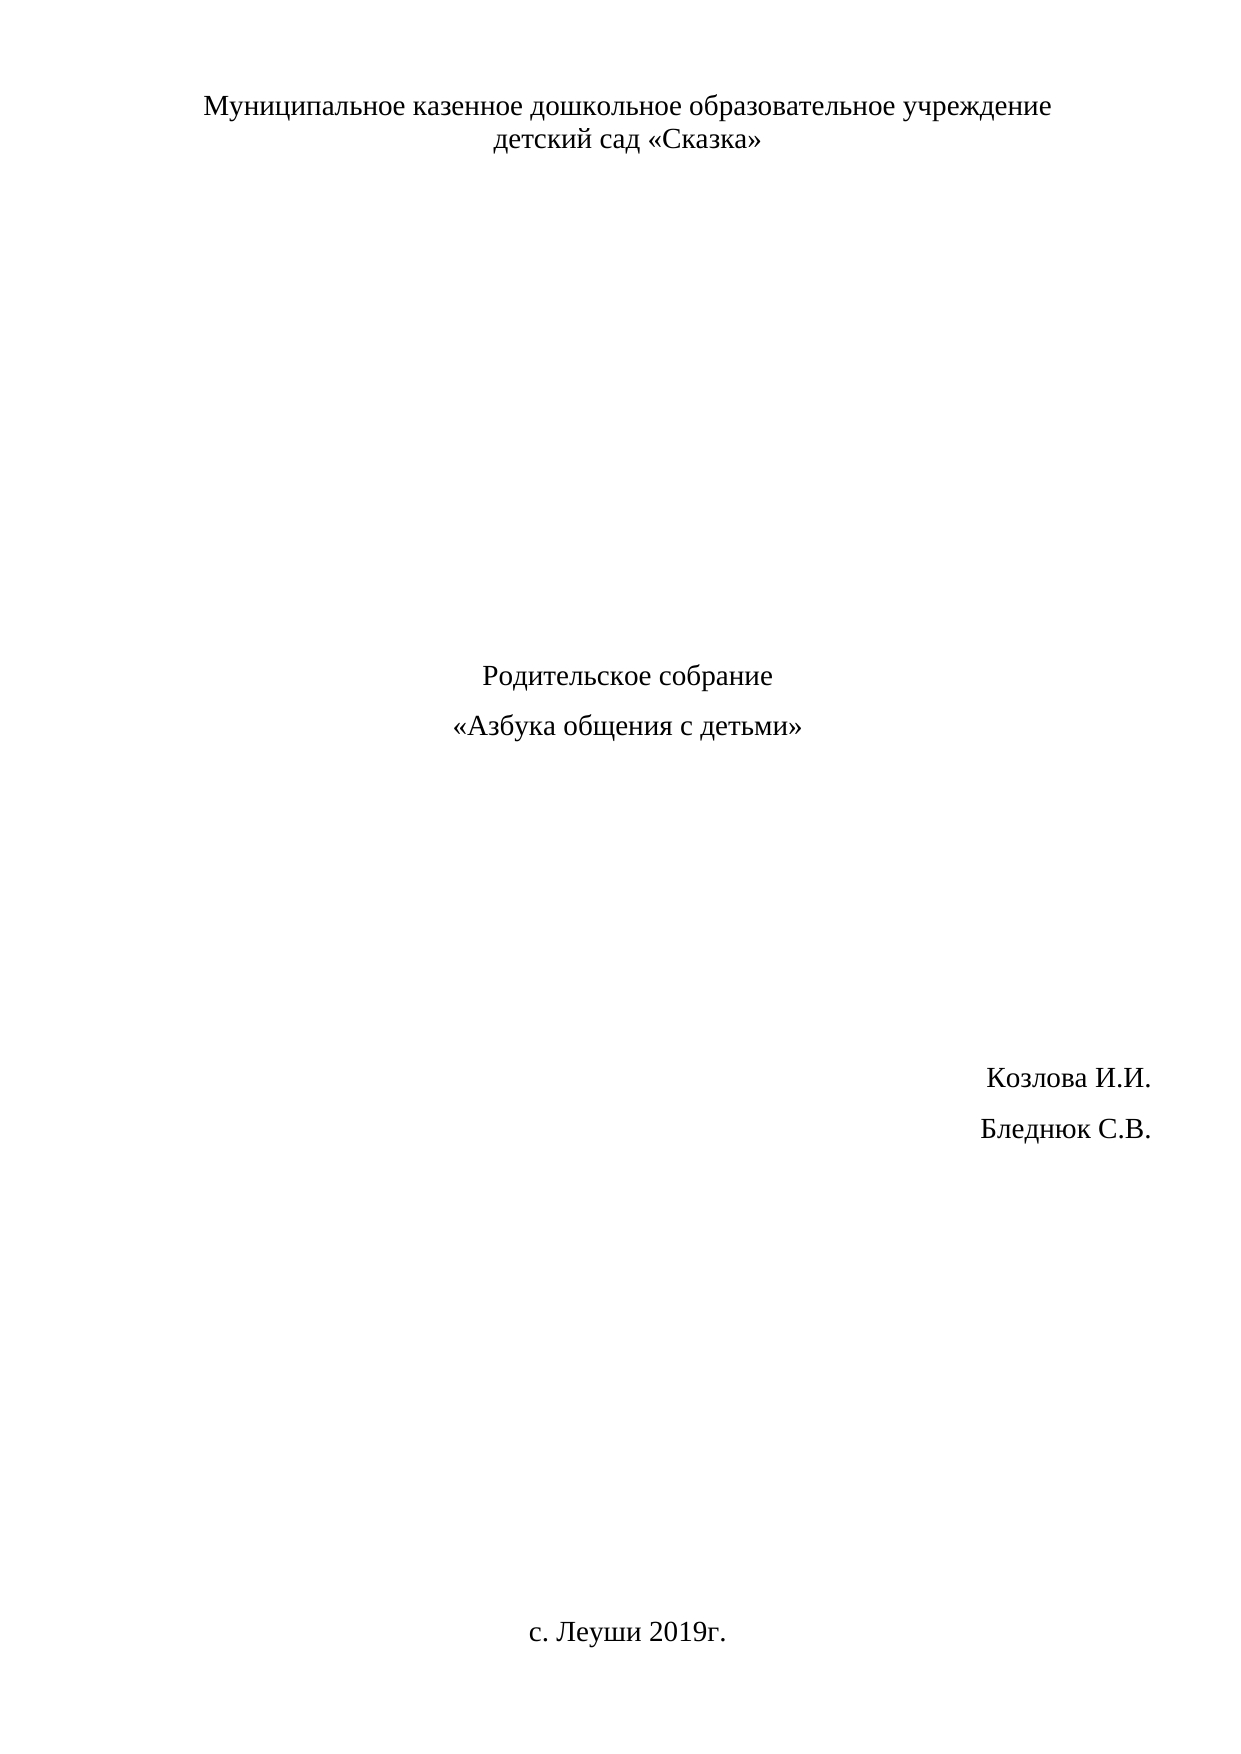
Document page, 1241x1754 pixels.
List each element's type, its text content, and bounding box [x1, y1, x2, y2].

text с. Леуши 2019г. [103, 1614, 1152, 1647]
text Бледнюк С.В. [103, 1111, 1152, 1144]
text «Азбука общения с детьми» [103, 708, 1152, 742]
text Козлова И.И. [103, 1061, 1152, 1094]
text Муниципальное казенное дошкольное образовательное учреждение [103, 88, 1152, 121]
text Родительское собрание [103, 658, 1152, 692]
text детский сад «Сказка» [103, 121, 1152, 155]
